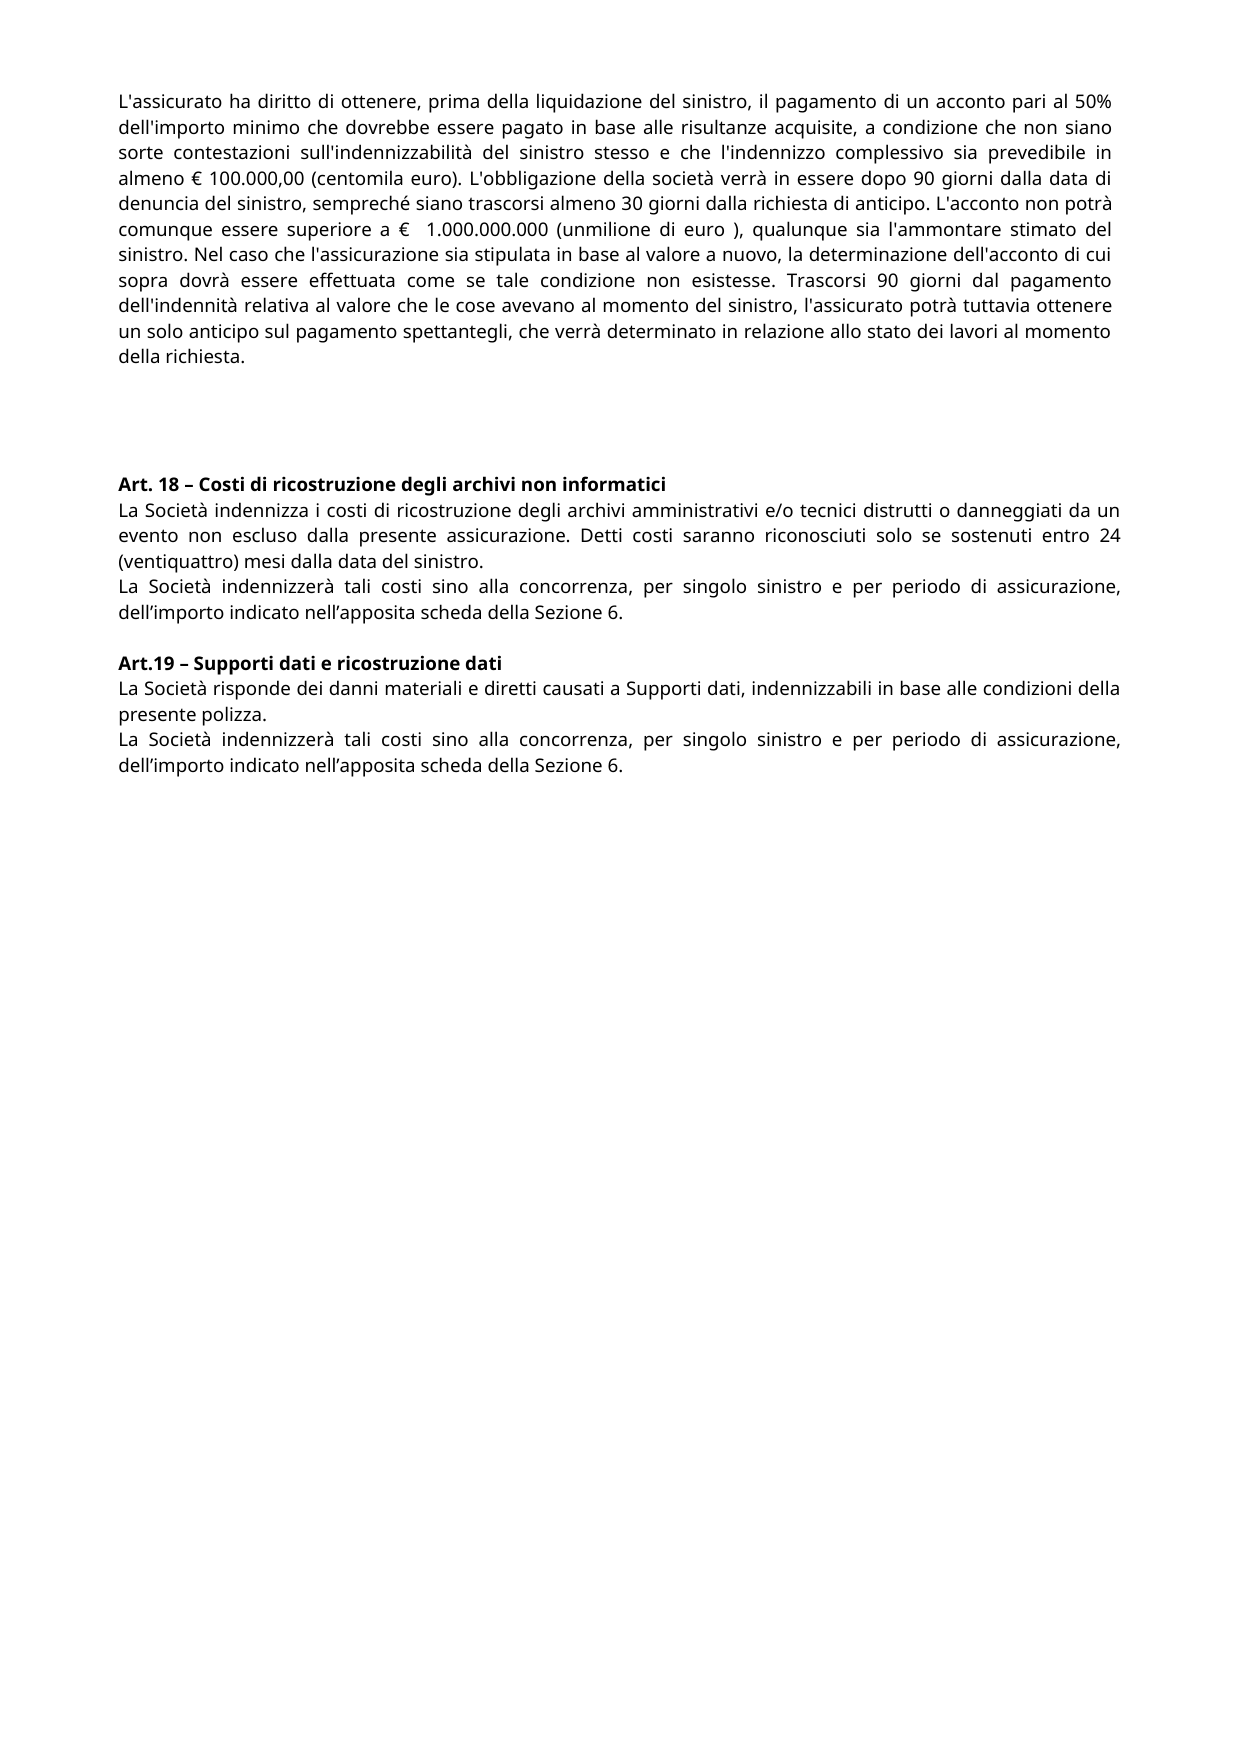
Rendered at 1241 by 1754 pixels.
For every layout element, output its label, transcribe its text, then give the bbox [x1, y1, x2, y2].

text Art. 18 – Costi di ricostruzione degli archivi non informatici [118, 471, 1113, 497]
text La Società indennizza i costi di ricostruzione degli archivi amministrativi e/o tecnici distrutti o danneggiati da un evento non escluso dalla presente assicurazione. Detti costi saranno riconosciuti solo se sostenuti entro 24 (ventiquattro) mesi dalla data del sinistro. [118, 497, 1122, 573]
text La Società indennizzerà tali costi sino alla concorrenza, per singolo sinistro e per periodo di assicurazione, dell’importo indicato nell’apposita scheda della Sezione 6. [118, 727, 1122, 778]
text La Società risponde dei danni materiali e diretti causati a Supporti dati, indennizzabili in base alle condizioni della presente polizza. [118, 676, 1122, 727]
text La Società indennizzerà tali costi sino alla concorrenza, per singolo sinistro e per periodo di assicurazione, dell’importo indicato nell’apposita scheda della Sezione 6. [118, 573, 1122, 624]
text L'assicurato ha diritto di ottenere, prima della liquidazione del sinistro, il pagamento di un acconto pari al 50% dell'importo minimo che dovrebbe essere pagato in base alle risultanze acquisite, a condizione che non siano sorte contestazioni sull'indennizzabilità del sinistro stesso e che l'indennizzo complessivo sia prevedibile in almeno € 100.000,00 (centomila euro). L'obbligazione della società verrà in essere dopo 90 giorni dalla data di denuncia del sinistro, sempreché siano trascorsi almeno 30 giorni dalla richiesta di anticipo. L'acconto non potrà comunque essere superiore a € 1.000.000.000 (unmilione di euro ), qualunque sia l'ammontare stimato del sinistro. Nel caso che l'assicurazione sia stipulata in base al valore a nuovo, la determinazione dell'acconto di cui sopra dovrà essere effettuata come se tale condizione non esistesse. Trascorsi 90 giorni dal pagamento dell'indennità relativa al valore che le cose avevano al momento del sinistro, l'assicurato potrà tuttavia ottenere un solo anticipo sul pagamento spettantegli, che verrà determinato in relazione allo stato dei lavori al momento della richiesta. [118, 89, 1113, 369]
text Art.19 – Supporti dati e ricostruzione dati [118, 650, 1122, 676]
